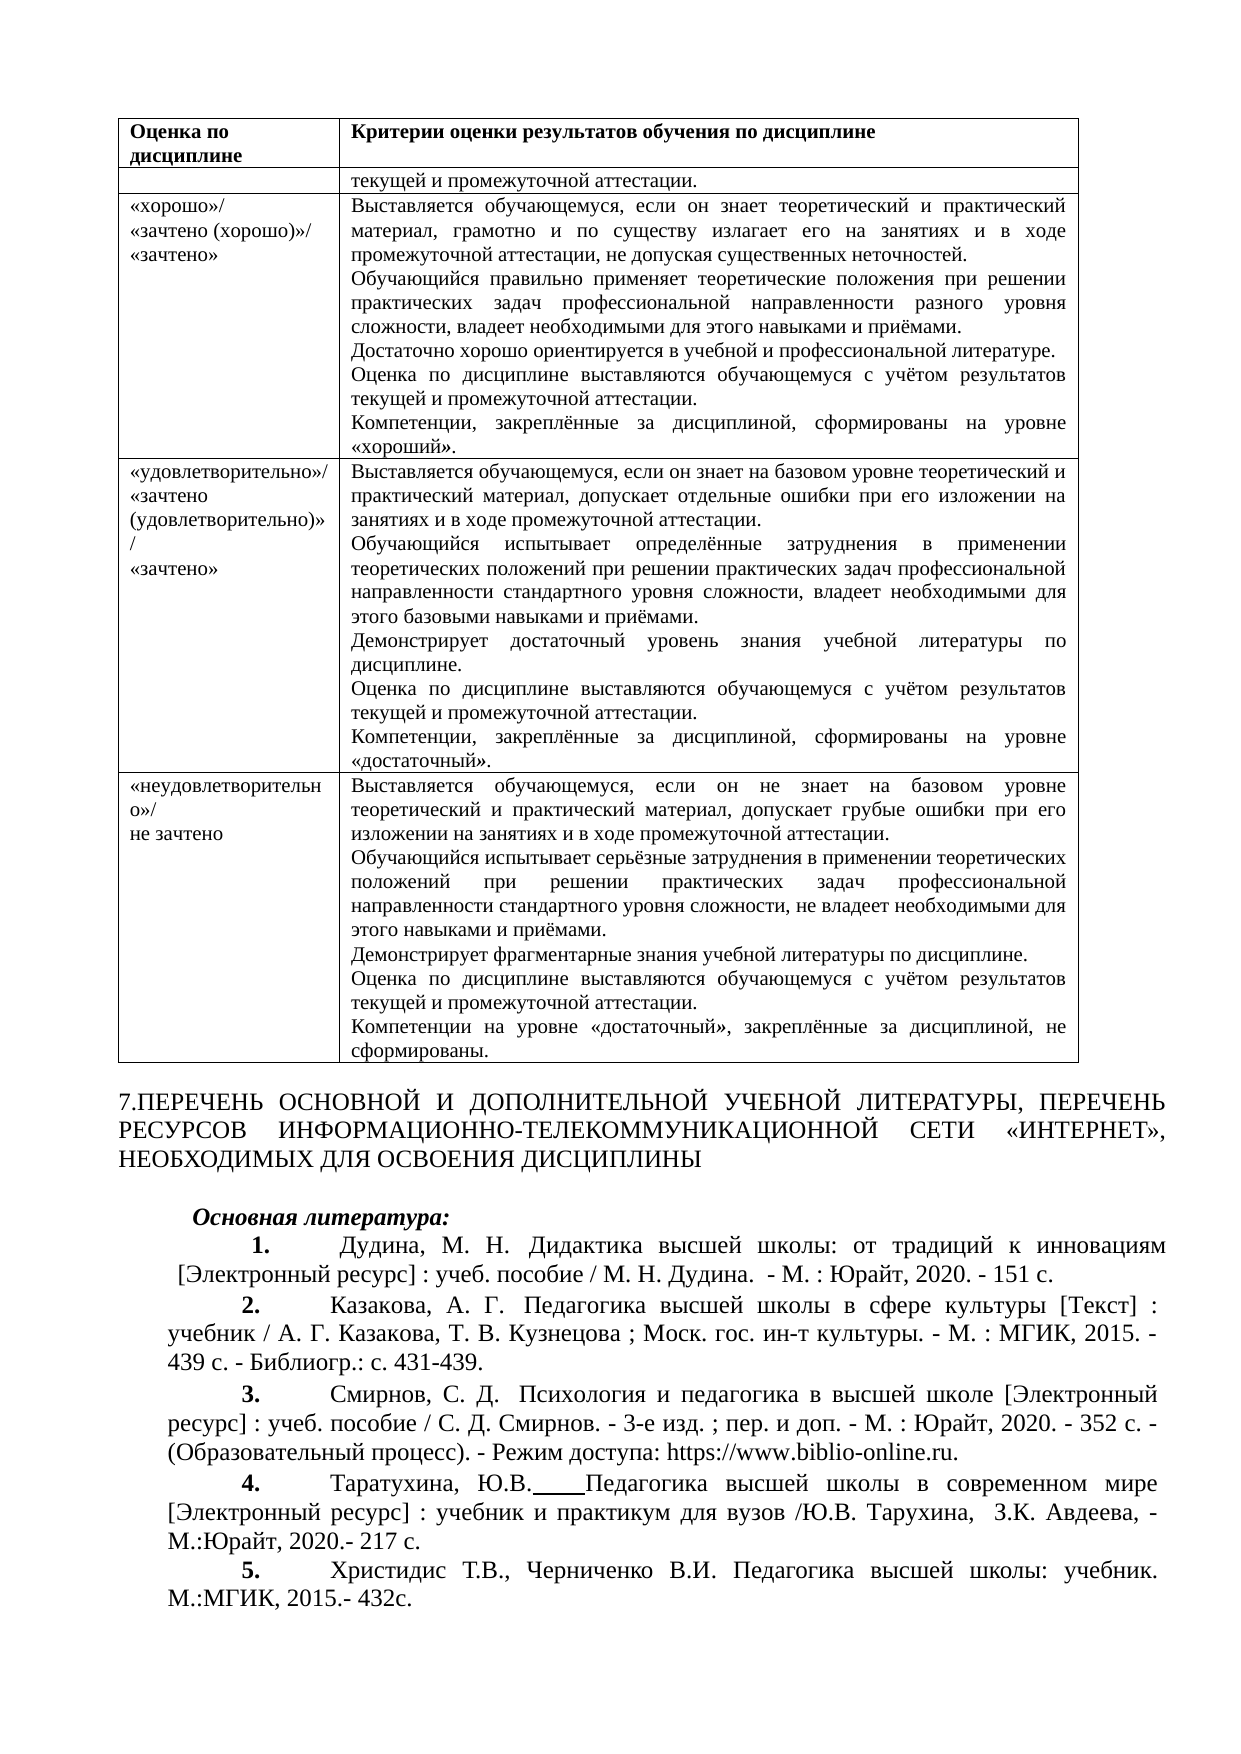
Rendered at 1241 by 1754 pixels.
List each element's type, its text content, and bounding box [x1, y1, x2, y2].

table_header Казакова, А. Г. Педагогика высшей школы в сфере культуры [Текст] : учебник / А. Г. Казакова, Т. В. Кузнецова ; Моск. гос. ин-т культуры. - М. : МГИК, 2015. - 439 с. - Библиогр.: с. 431-439. [107, 1288, 1160, 1377]
subtitle 7.ПЕРЕЧЕНЬ ОСНОВНОЙ И ДОПОЛНИТЕЛЬНОЙ УЧЕБНОЙ ЛИТЕРАТУРЫ, ПЕРЕЧЕНЬ РЕСУРСОВ ИНФОРМАЦИОННО-ТЕЛЕКОММУНИКАЦИОННОЙ СЕТИ «ИНТЕРНЕТ», НЕОБХОДИМЫХ ДЛЯ ОСВОЕНИЯ ДИСЦИПЛИНЫ [118, 1087, 1167, 1173]
table_header Оценка по дисциплине [119, 119, 339, 167]
table_cell «удовлетворительно»/ «зачтено (удовлетворительно)»/ «зачтено» [119, 459, 339, 772]
table_cell «неудовлетворительно»/ не зачтено [119, 773, 339, 1062]
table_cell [340, 168, 1078, 192]
table_cell Смирнов, С. Д. Психология и педагогика в высшей школе [Электронный ресурс] : учеб. пособие / С. Д. Смирнов. - 3-е изд. ; пер. и доп. - М. : Юрайт, 2020. - 352 с. - (Образовательный процесс). - Режим доступа: https://www.biblio-online.ru. [107, 1378, 1160, 1467]
text Основная литература: [118, 1202, 1167, 1231]
table_cell Выставляется обучающемуся, если он знает теоретический и практический материал, грамотно и по существу излагает его на занятиях и в ходе промежуточной аттестации, не допуская существенных неточностей. Обучающийся правильно применяет теоретические положения при решении практических задач профессиональной направленности разного уровня сложности, владеет необходимыми для этого навыками и приёмами. Достаточно хорошо ориентируется в учебной и профессиональной литературе. Оценка по дисциплине выставляются обучающемуся с учётом результатов текущей и промежуточной аттестации. Компетенции, закреплённые за дисциплиной, сформированы на уровне «хороший». [340, 194, 1078, 458]
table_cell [119, 168, 339, 192]
list Дудина, М. Н. Дидактика высшей школы: от традиций к инновациям [Электронный ресурс] : учеб. пособие / М. Н. Дудина. - М. : Юрайт, 2020. - 151 с. [177, 1231, 1167, 1288]
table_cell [107, 1467, 1160, 1614]
table_cell «хорошо»/ «зачтено (хорошо)»/ «зачтено» [119, 194, 339, 458]
table_cell Выставляется обучающемуся, если он не знает на базовом уровне теоретический и практический материал, допускает грубые ошибки при его изложении на занятиях и в ходе промежуточной аттестации. Обучающийся испытывает серьёзные затруднения в применении теоретических положений при решении практических задач профессиональной направленности стандартного уровня сложности, не владеет необходимыми для этого навыками и приёмами. Демонстрирует фрагментарные знания учебной литературы по дисциплине. Оценка по дисциплине выставляются обучающемуся с учётом результатов текущей и промежуточной аттестации. Компетенции на уровне «достаточный», закреплённые за дисциплиной, не сформированы. [340, 773, 1078, 1062]
table_cell Выставляется обучающемуся, если он знает на базовом уровне теоретический и практический материал, допускает отдельные ошибки при его изложении на занятиях и в ходе промежуточной аттестации. Обучающийся испытывает определённые затруднения в применении теоретических положений при решении практических задач профессиональной направленности стандартного уровня сложности, владеет необходимыми для этого базовыми навыками и приёмами. Демонстрирует достаточный уровень знания учебной литературы по дисциплине. Оценка по дисциплине выставляются обучающемуся с учётом результатов текущей и промежуточной аттестации. Компетенции, закреплённые за дисциплиной, сформированы на уровне «достаточный». [340, 459, 1078, 772]
table_header Критерии оценки результатов обучения по дисциплине [340, 119, 1078, 167]
